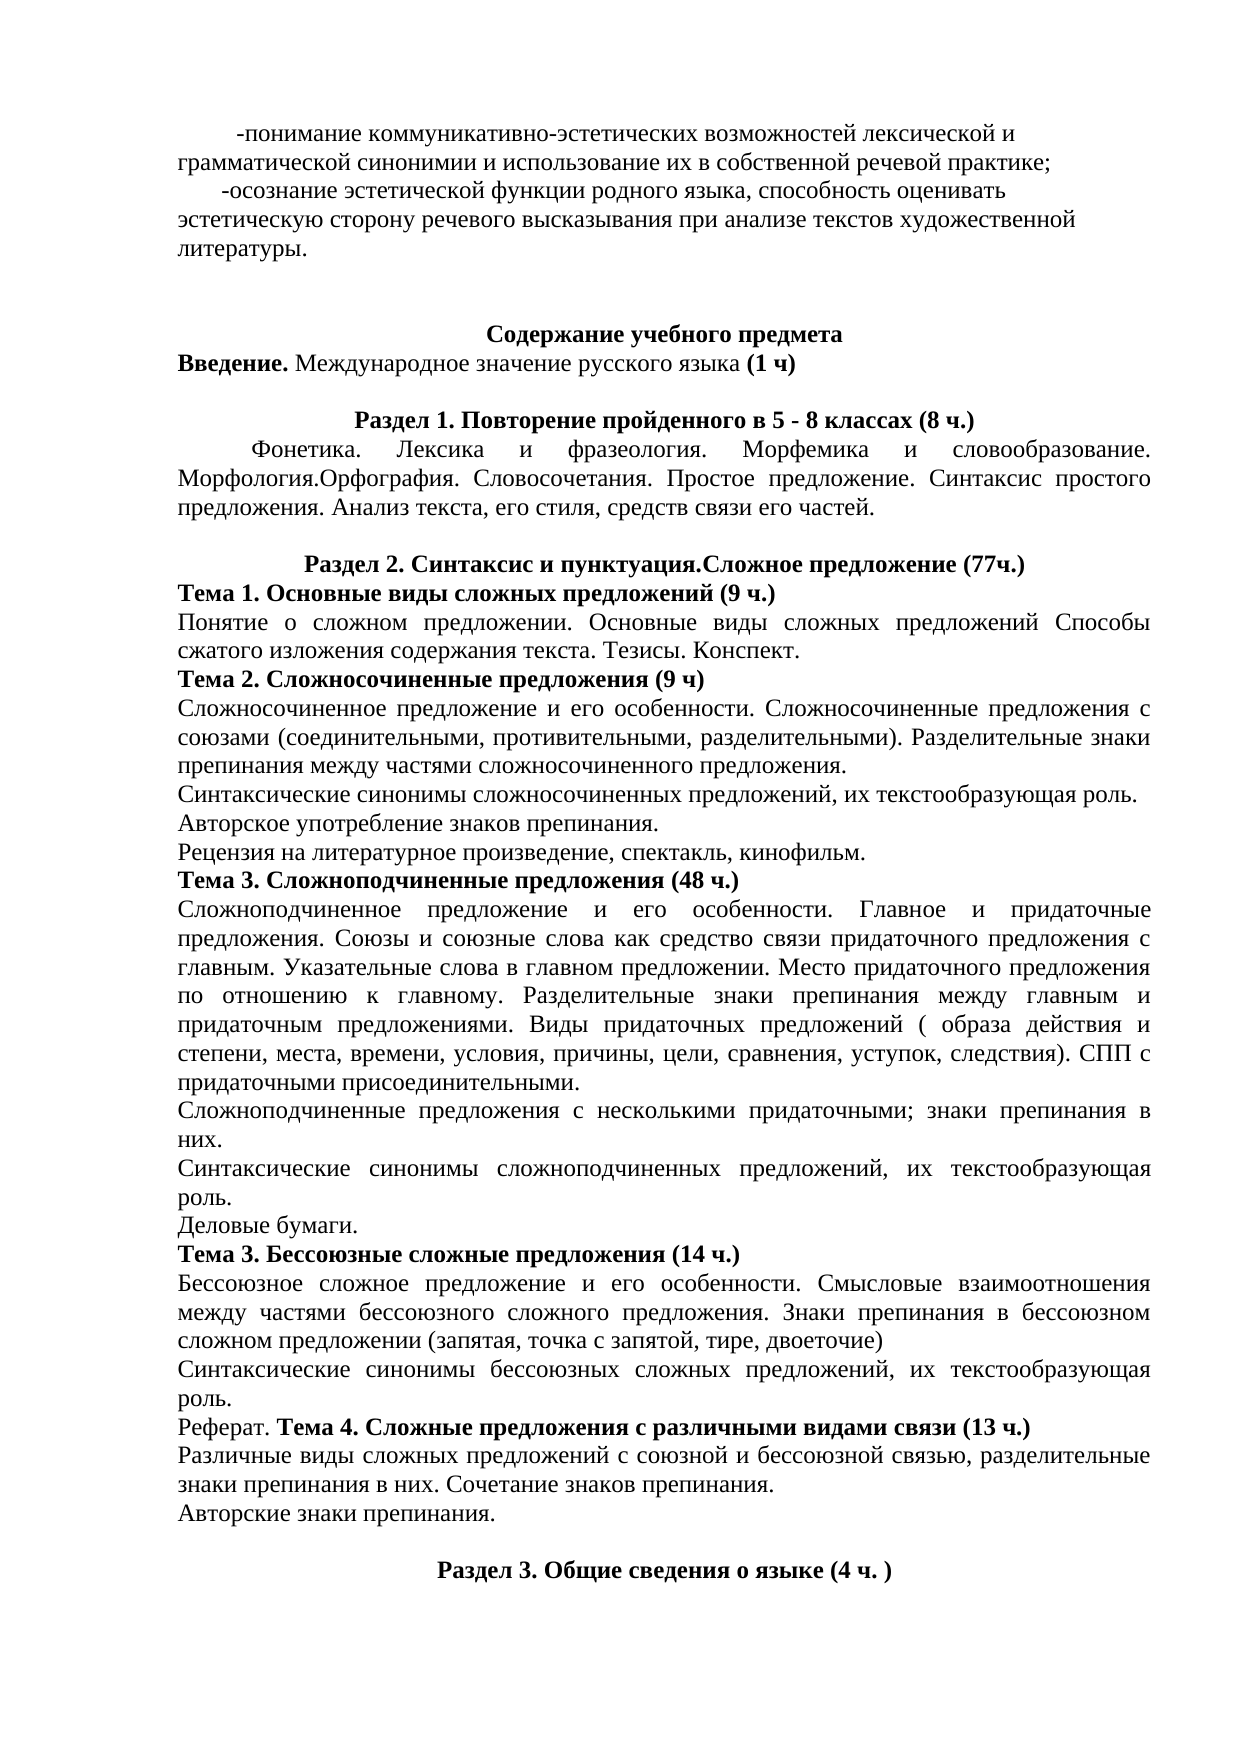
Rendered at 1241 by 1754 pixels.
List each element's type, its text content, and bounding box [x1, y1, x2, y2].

text Синтаксические синонимы сложноподчиненных предложений, их текстообразующая роль. [177, 1153, 1152, 1211]
text -понимание коммуникативно-эстетических возможностей лексической и грамматической синонимии и использование их в собственной речевой практике; [177, 118, 1152, 176]
text Раздел 1. Повторение пройденного в 5 - 8 классах (8 ч.) [177, 406, 1152, 434]
text Синтаксические синонимы бессоюзных сложных предложений, их текстообразующая роль. [177, 1354, 1152, 1412]
text Реферат. Тема 4. Сложные предложения с различными видами связи (13 ч.) [177, 1412, 1152, 1441]
text Содержание учебного предмета [177, 319, 1152, 348]
text Тема 3. Бессоюзные сложные предложения (14 ч.) [177, 1239, 1152, 1268]
text Бессоюзное сложное предложение и его особенности. Смысловые взаимоотношения между частями бессоюзного сложного предложения. Знаки препинания в бессоюзном сложном предложении (запятая, точка с запятой, тире, двоеточие) [177, 1268, 1152, 1354]
text Сложноподчиненное предложение и его особенности. Главное и придаточные предложения. Союзы и союзные слова как средство связи придаточного предложения с главным. Указательные слова в главном предложении. Место придаточного предложения по отношению к главному. Разделительные знаки препинания между главным и придаточным предложениями. Виды придаточных предложений ( образа действия и степени, места, времени, условия, причины, цели, сравнения, уступок, следствия). СПП с придаточными присоединительными. [177, 894, 1152, 1096]
text -осознание эстетической функции родного языка, способность оценивать эстетическую сторону речевого высказывания при анализе текстов художественной литературы. [177, 176, 1152, 262]
text Различные виды сложных предложений с союзной и бессоюзной связью, разделительные знаки препинания в них. Сочетание знаков препинания. [177, 1441, 1152, 1498]
text Раздел 2. Синтаксис и пунктуация.Сложное предложение (77ч.) [177, 549, 1152, 578]
text Авторское употребление знаков препинания. [177, 808, 1152, 837]
text Рецензия на литературное произведение, спектакль, кинофильм. [177, 837, 1152, 866]
text Понятие о сложном предложении. Основные виды сложных предложений Способы сжатого изложения содержания текста. Тезисы. Конспект. [177, 607, 1152, 664]
text Фонетика. Лексика и фразеология. Морфемика и словообразование. Морфология.Орфография. Словосочетания. Простое предложение. Синтаксис простого предложения. Анализ текста, его стиля, средств связи его частей. [177, 434, 1152, 521]
text Раздел 3. Общие сведения о языке (4 ч. ) [177, 1556, 1152, 1584]
text Синтаксические синонимы сложносочиненных предложений, их текстообразующая роль. [177, 779, 1152, 808]
text Введение. Международное значение русского языка (1 ч) [177, 348, 1152, 377]
text Сложносочиненное предложение и его особенности. Сложносочиненные предложения с союзами (соединительными, противительными, разделительными). Разделительные знаки препинания между частями сложносочиненного предложения. [177, 693, 1152, 779]
text Тема 2. Сложносочиненные предложения (9 ч) [177, 664, 1152, 693]
text Сложноподчиненные предложения с несколькими придаточными; знаки препинания в них. [177, 1096, 1152, 1153]
text Тема 3. Сложноподчиненные предложения (48 ч.) [177, 866, 1152, 894]
text Авторские знаки препинания. [177, 1498, 1152, 1527]
text Деловые бумаги. [177, 1211, 1152, 1239]
text Тема 1. Основные виды сложных предложений (9 ч.) [177, 578, 1152, 607]
